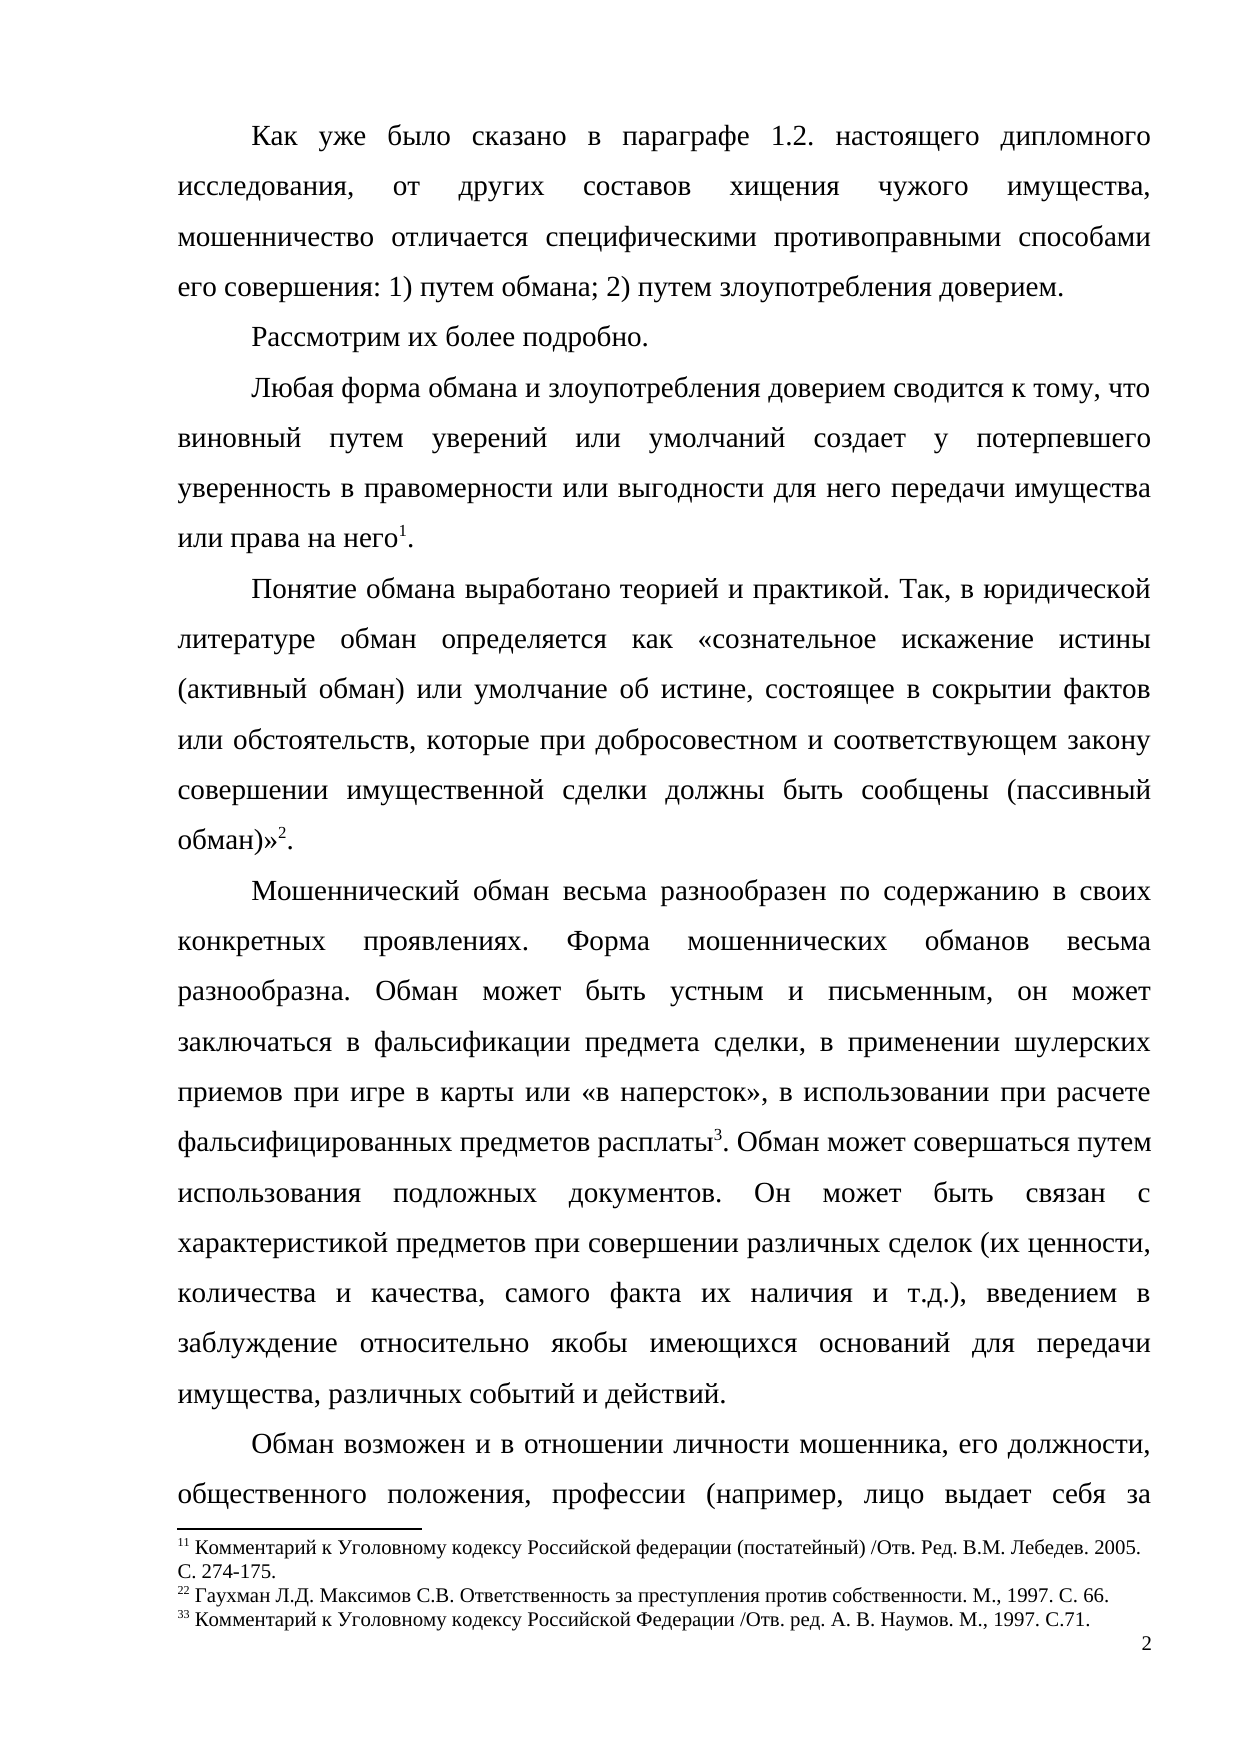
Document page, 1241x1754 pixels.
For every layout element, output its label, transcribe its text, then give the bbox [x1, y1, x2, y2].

text Рассмотрим их более подробно. [177, 319, 1152, 353]
text Понятие обмана выработано теорией и практикой. Так, в юридической литературе обман определяется как «сознательное искажение истины (активный обман) или умолчание об истине, состоящее в сокрытии фактов или обстоятельств, которые при добросовестном и соответствующем закону совершении имущественной сделки должны быть сообщены (пассивный обман)»2. [177, 571, 1152, 856]
text Мошеннический обман весьма разнообразен по содержанию в своих конкретных проявлениях. Форма мошеннических обманов весьма разнообразна. Обман может быть устным и письменным, он может заключаться в фальсификации предмета сделки, в применении шулерских приемов при игре в карты или «в наперсток», в использовании при расчете фальсифицированных предметов расплаты3. Обман может совершаться путем использования подложных документов. Он может быть связан с характеристикой предметов при совершении различных сделок (их ценности, количества и качества, самого факта их наличия и т.д.), введением в заблуждение относительно якобы имеющихся оснований для передачи имущества, различных событий и действий. [177, 873, 1152, 1409]
text Любая форма обмана и злоупотребления доверием сводится к тому, что виновный путем уверений или умолчаний создает у потерпевшего уверенность в правомерности или выгодности для него передачи имущества или права на него1. [177, 370, 1152, 554]
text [177, 1426, 1152, 1510]
text Как уже было сказано в параграфе 1.2. настоящего дипломного исследования, от других составов хищения чужого имущества, мошенничество отличается специфическими противоправными способами его совершения: 1) путем обмана; 2) путем злоупотребления доверием. [177, 118, 1152, 303]
